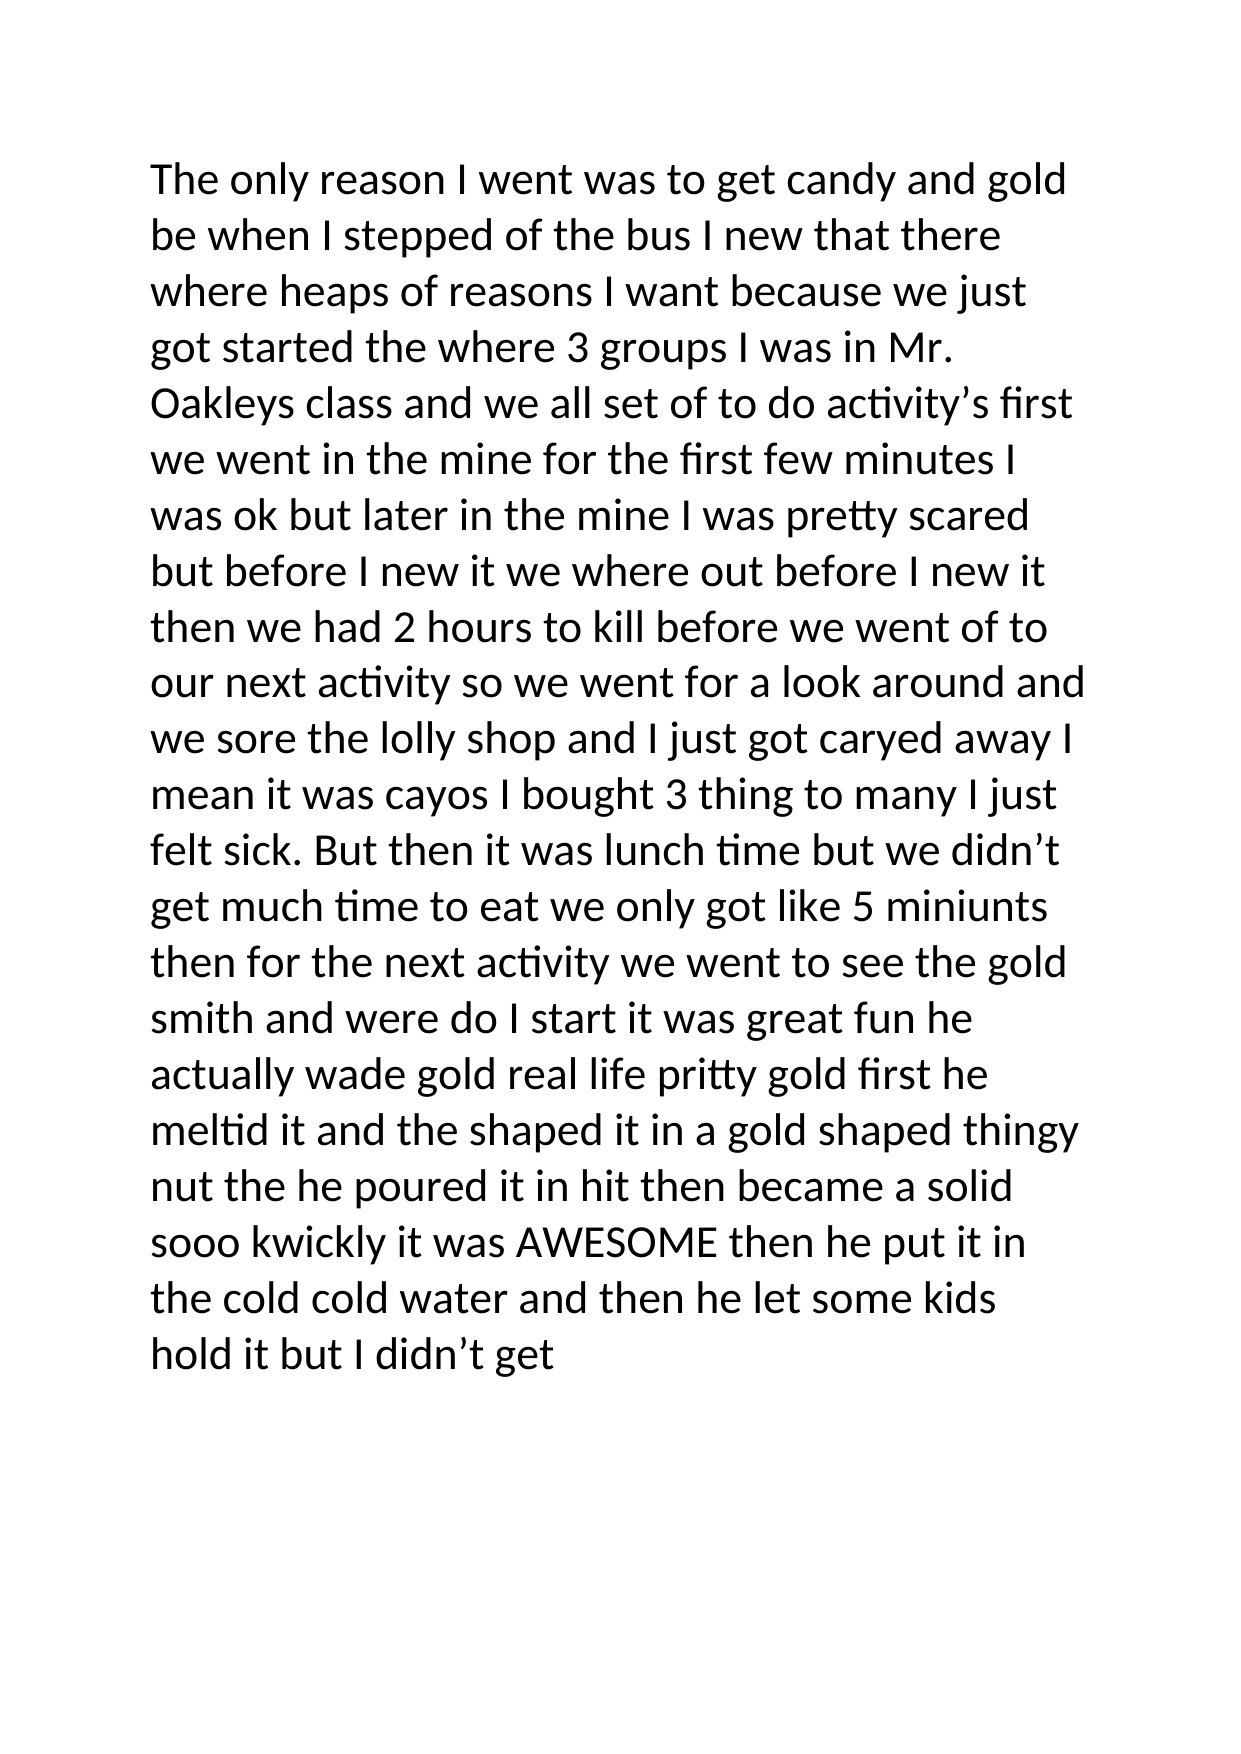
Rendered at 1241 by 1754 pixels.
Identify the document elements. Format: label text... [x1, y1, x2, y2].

text The only reason I went was to get candy and gold be when I stepped of the bus I new that there where heaps of reasons I want because we just got started the where 3 groups I was in Mr. Oakleys class and we all set of to do activity’s first we went in the mine for the first few minutes I was ok but later in the mine I was pretty scared but before I new it we where out before I new it then we had 2 hours to kill before we went of to our next activity so we went for a look around and we sore the lolly shop and I just got caryed away I mean it was cayos I bought 3 thing to many I just felt sick. But then it was lunch time but we didn’t get much time to eat we only got like 5 miniunts then for the next activity we went to see the gold smith and were do I start it was great fun he actually wade gold real life pritty gold first he meltid it and the shaped it in a gold shaped thingy nut the he poured it in hit then became a solid sooo kwickly it was AWESOME then he put it in the cold cold water and then he let some kids hold it but I didn’t get [150, 150, 1090, 1381]
